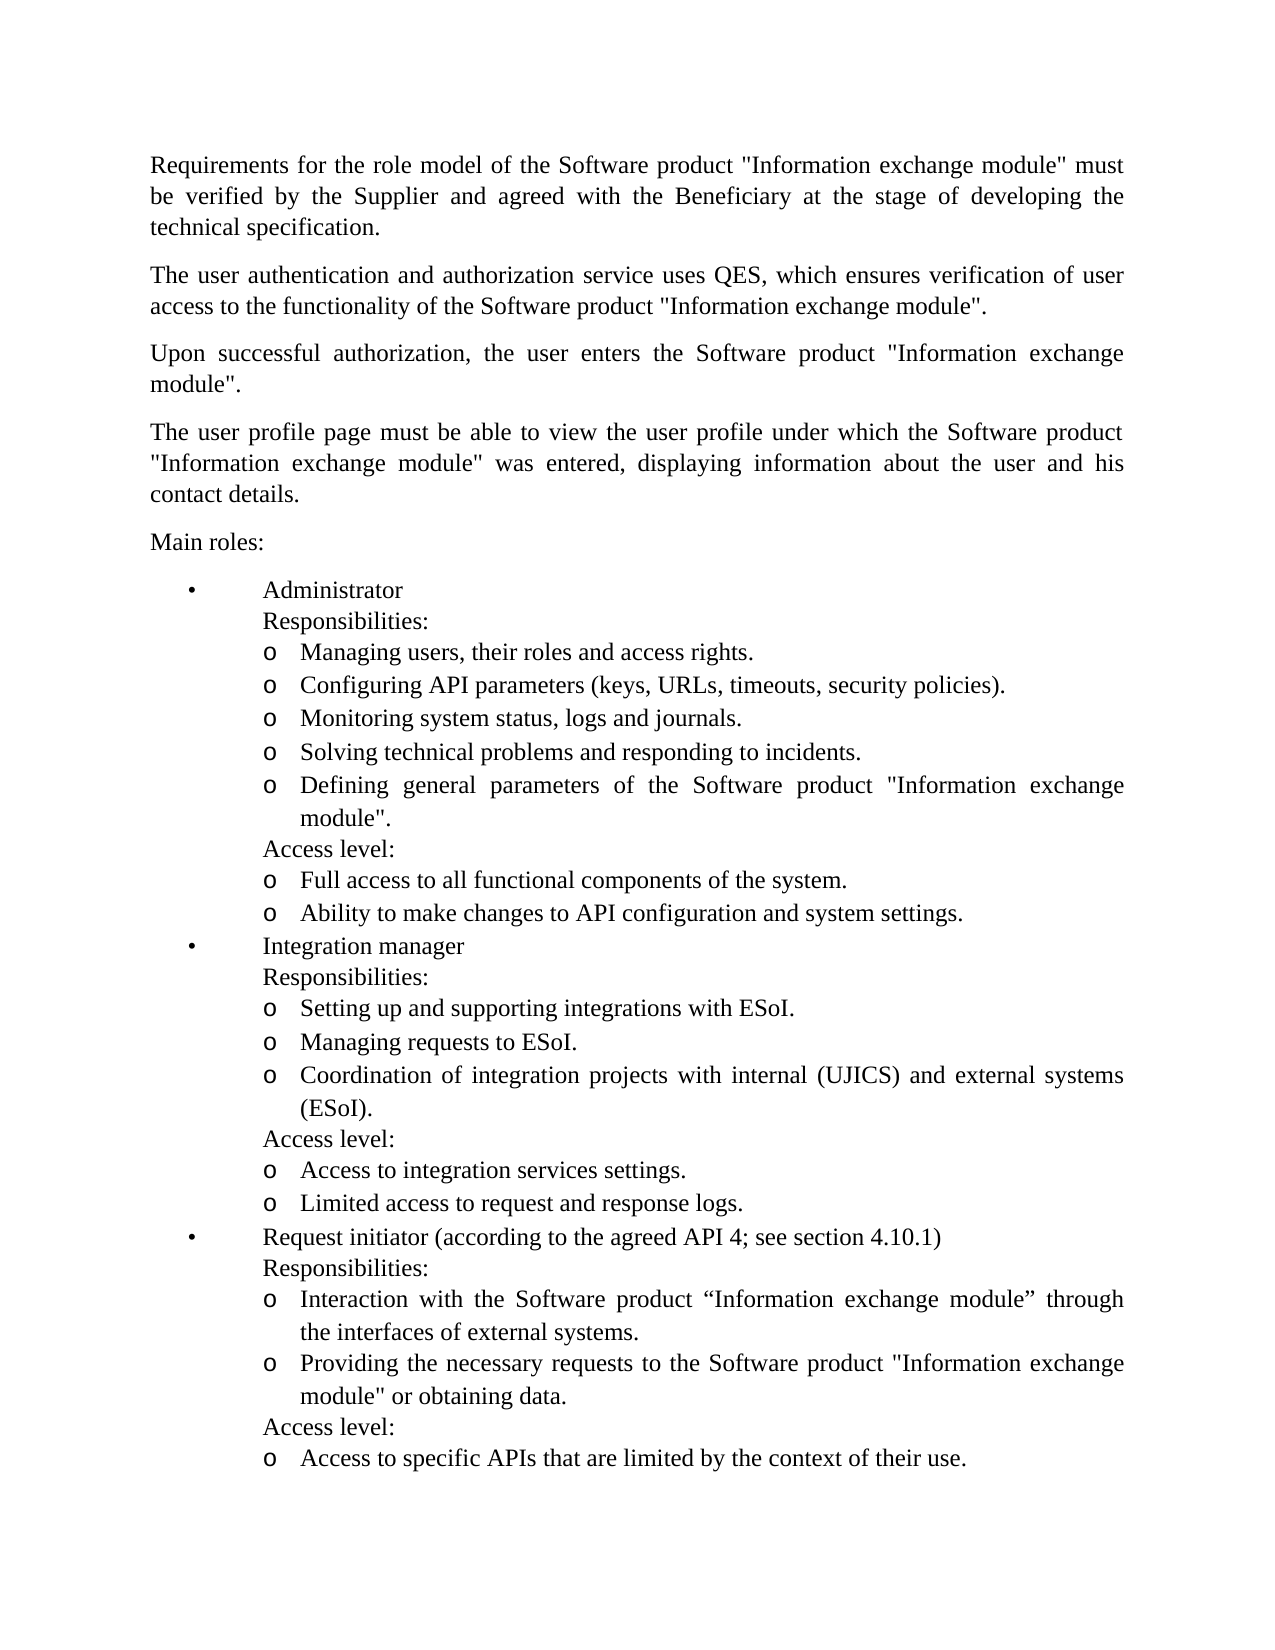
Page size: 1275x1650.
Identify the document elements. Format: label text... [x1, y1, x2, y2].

list Limited access to request and response logs. [262, 1188, 1125, 1219]
list Access to specific APIs that are limited by the context of their use. [262, 1443, 1125, 1474]
list Responsibilities: [262, 962, 1125, 991]
list Monitoring system status, logs and journals. [262, 703, 1125, 734]
list Access level: [262, 1124, 1125, 1153]
list Coordination of integration projects with internal (UJICS) and external systems (ESoI). [262, 1060, 1125, 1122]
list Interaction with the Software product “Information exchange module” through the interfaces of external systems. [262, 1284, 1125, 1346]
list Full access to all functional components of the system. [262, 865, 1125, 896]
list Setting up and supporting integrations with ESoI. [262, 993, 1125, 1024]
list Defining general parameters of the Software product "Information exchange module". [262, 770, 1125, 832]
list Configuring API parameters (keys, URLs, timeouts, security policies). [262, 670, 1125, 701]
list Access to integration services settings. [262, 1155, 1125, 1186]
list Responsibilities: [262, 1253, 1125, 1281]
list Access level: [262, 834, 1125, 863]
list Managing users, their roles and access rights. [262, 637, 1125, 668]
list Ability to make changes to API configuration and system settings. [262, 898, 1125, 929]
text Upon successful authorization, the user enters the Software product "Information exchange module". [150, 338, 1125, 398]
text Requirements for the role model of the Software product "Information exchange module" must be verified by the Supplier and agreed with the Beneficiary at the stage of developing the technical specification. [150, 150, 1125, 241]
list Responsibilities: [262, 606, 1125, 634]
text The user authentication and authorization service uses QES, which ensures verification of user access to the functionality of the Software product "Information exchange module". [150, 260, 1125, 319]
text Main roles: [150, 527, 1125, 556]
list Solving technical problems and responding to incidents. [262, 737, 1125, 767]
list Request initiator (according to the agreed API 4; see section 4.10.1) [187, 1222, 1125, 1250]
list Access level: [262, 1412, 1125, 1441]
list Managing requests to ESoI. [262, 1027, 1125, 1058]
list Integration manager [187, 931, 1125, 960]
list Providing the necessary requests to the Software product "Information exchange module" or obtaining data. [262, 1348, 1125, 1410]
text The user profile page must be able to view the user profile under which the Software product "Information exchange module" was entered, displaying information about the user and his contact details. [150, 417, 1125, 508]
list Administrator [187, 575, 1125, 603]
